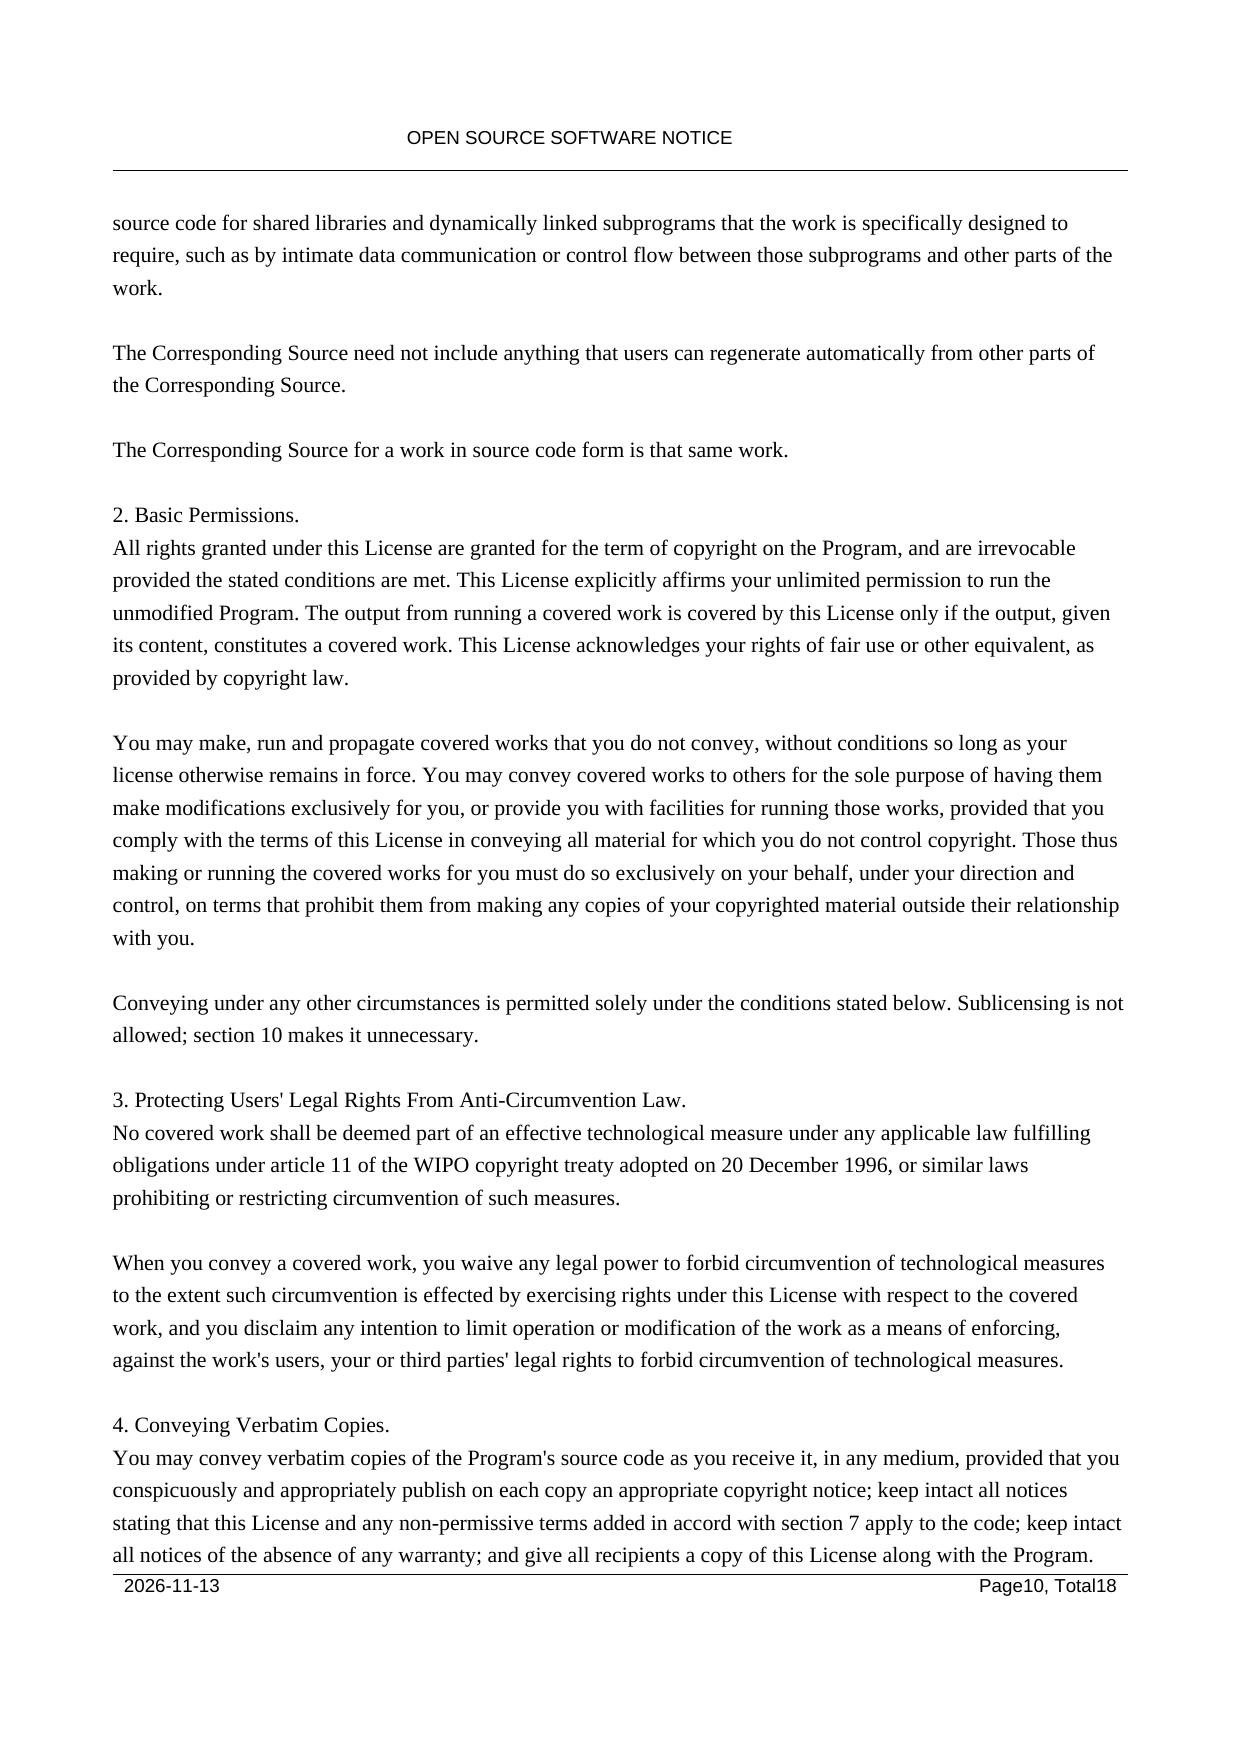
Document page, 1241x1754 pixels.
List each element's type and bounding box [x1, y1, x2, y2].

text [112, 206, 1128, 1571]
